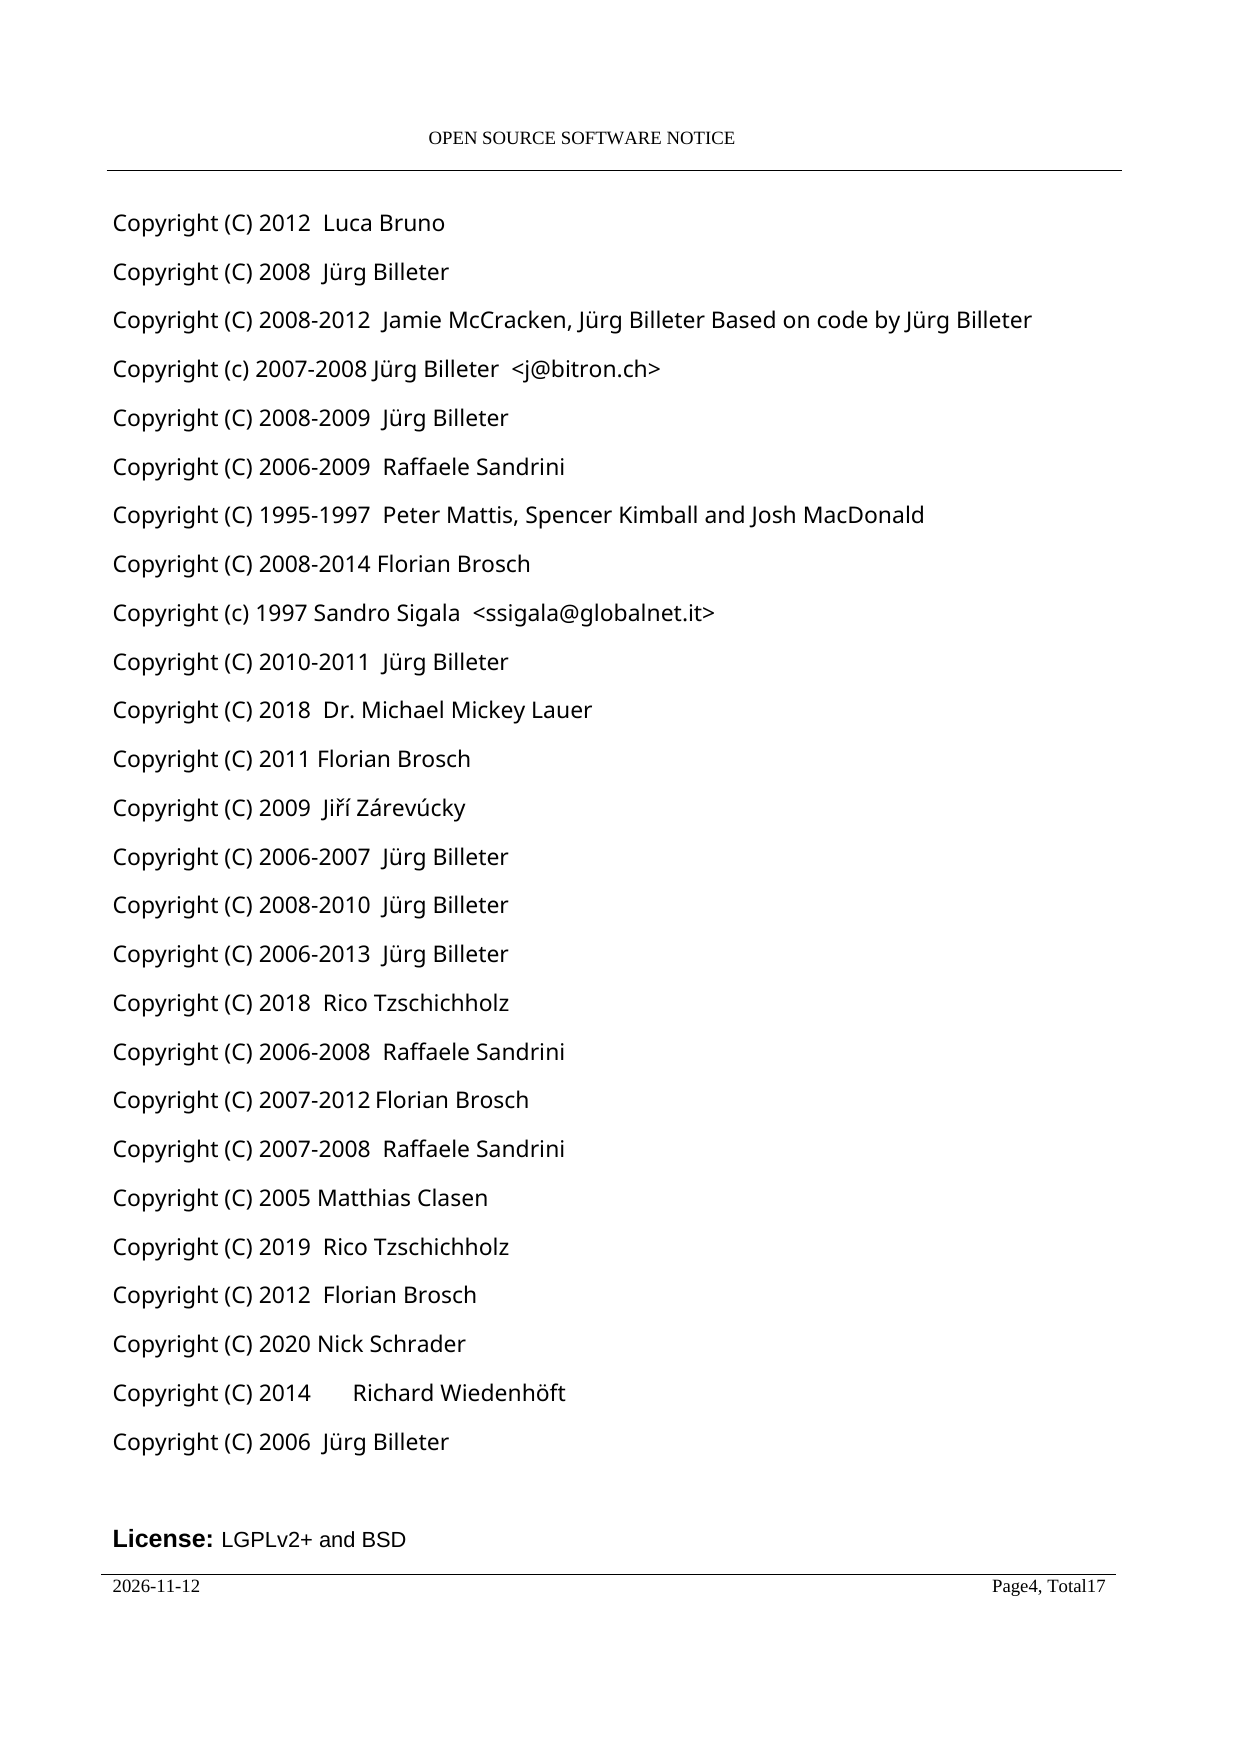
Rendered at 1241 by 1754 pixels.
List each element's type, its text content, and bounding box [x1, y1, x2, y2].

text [112, 206, 1128, 1506]
text License: LGPLv2+ and BSD [112, 1523, 1128, 1555]
